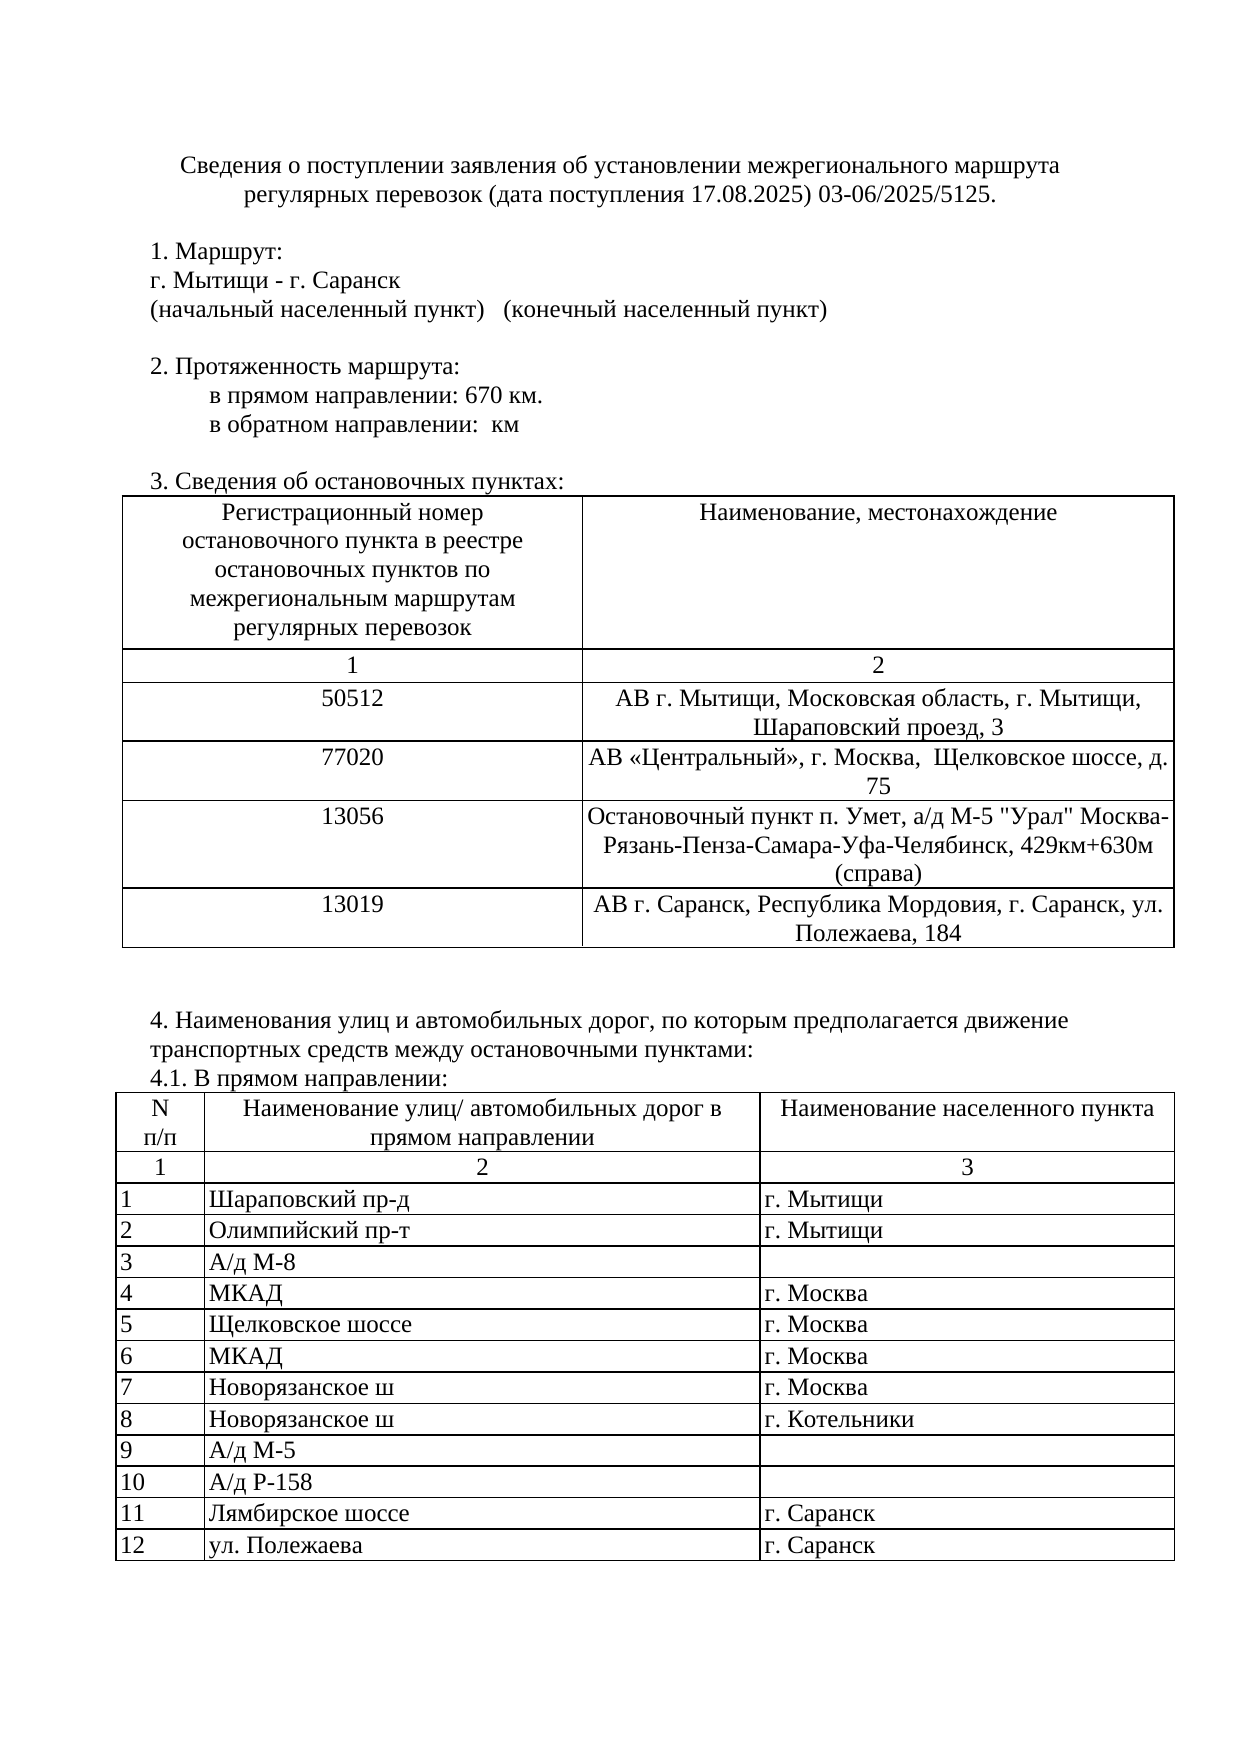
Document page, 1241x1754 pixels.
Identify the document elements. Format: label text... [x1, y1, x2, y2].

table_cell 8 [117, 1404, 204, 1434]
text (начальный населенный пункт) (конечный населенный пункт) [150, 294, 1090, 322]
table_cell Щелковское шоссе [205, 1310, 759, 1339]
text 2. Протяженность маршрута: [150, 351, 1090, 380]
table_cell А/д М-5 [205, 1436, 759, 1465]
table_cell МКАД [205, 1278, 759, 1308]
table_cell 6 [117, 1341, 204, 1371]
table_cell МКАД [205, 1341, 759, 1371]
text Сведения о поступлении заявления об установлении межрегионального маршрута регулярных перевозок (дата поступления 17.08.2025) 03-06/2025/5125. [150, 150, 1090, 207]
table_cell Остановочный пункт п. Умет, а/д М-5 "Урал" Москва-Рязань-Пенза-Самара-Уфа-Челябинск, 429км+630м (справа) [583, 801, 1173, 887]
table_header N п/п [117, 1093, 204, 1151]
table_cell АВ г. Мытищи, Московская область, г. Мытищи, Шараповский проезд, 3 [583, 683, 1173, 740]
table_header Регистрационный номер остановочного пункта в реестре остановочных пунктов по межрегиональным маршрутам регулярных перевозок [123, 497, 582, 648]
table_cell г. Москва [761, 1310, 1174, 1339]
table_cell 1 [123, 650, 582, 681]
table_cell 5 [117, 1310, 204, 1339]
table_cell г. Мытищи [761, 1215, 1174, 1245]
table_cell г. Москва [761, 1341, 1174, 1371]
table_cell 1 [117, 1184, 204, 1214]
table_header Наименование, местонахождение [583, 497, 1173, 648]
table_cell г. Москва [761, 1278, 1174, 1308]
table_cell 4 [117, 1278, 204, 1308]
table_cell г. Саранск [761, 1530, 1174, 1560]
table_cell 1 [117, 1152, 204, 1182]
text 3. Сведения об остановочных пунктах: [150, 466, 1090, 495]
table_cell Олимпийский пр-т [205, 1215, 759, 1245]
table_cell АВ «Центральный», г. Москва, Щелковское шоссе, д. 75 [583, 742, 1173, 799]
table_cell 11 [117, 1498, 204, 1528]
text 1. Маршрут: [150, 236, 1090, 265]
table_cell АВ г. Саранск, Республика Мордовия, г. Саранск, ул. Полежаева, 184 [583, 889, 1173, 946]
table_cell 13019 [123, 889, 582, 946]
table_cell [761, 1247, 1174, 1277]
table_cell 3 [761, 1152, 1174, 1182]
text в обратном направлении: км [150, 409, 1090, 437]
table_cell 12 [117, 1530, 204, 1560]
table_cell А/д М-8 [205, 1247, 759, 1277]
table_cell 50512 [123, 683, 582, 740]
table_cell 77020 [123, 742, 582, 799]
table_cell Новорязанское ш [205, 1404, 759, 1434]
text в прямом направлении: 670 км. [150, 380, 1090, 409]
table_cell 2 [583, 650, 1173, 681]
table_cell г. Саранск [761, 1498, 1174, 1528]
table_header Наименование населенного пункта [761, 1093, 1174, 1151]
table_cell Новорязанское ш [205, 1373, 759, 1402]
table_cell 7 [117, 1373, 204, 1402]
table_header Наименование улиц/ автомобильных дорог в прямом направлении [205, 1093, 759, 1151]
text 4. Наименования улиц и автомобильных дорог, по которым предполагается движение транспортных средств между остановочными пунктами: [150, 1005, 1090, 1063]
text г. Мытищи - г. Саранск [150, 265, 1090, 294]
table_cell г. Мытищи [761, 1184, 1174, 1214]
table_cell [761, 1467, 1174, 1497]
table_cell [761, 1436, 1174, 1465]
table_cell 9 [117, 1436, 204, 1465]
table_cell 10 [117, 1467, 204, 1497]
text 4.1. В прямом направлении: [150, 1063, 1090, 1092]
table_cell г. Котельники [761, 1404, 1174, 1434]
table_cell Шараповский пр-д [205, 1184, 759, 1214]
table_cell А/д Р-158 [205, 1467, 759, 1497]
table_cell 13056 [123, 801, 582, 887]
table_cell ул. Полежаева [205, 1530, 759, 1560]
table_cell 2 [205, 1152, 759, 1182]
table_cell Лямбирское шоссе [205, 1498, 759, 1528]
table_cell г. Москва [761, 1373, 1174, 1402]
table_cell 2 [117, 1215, 204, 1245]
table_cell 3 [117, 1247, 204, 1277]
